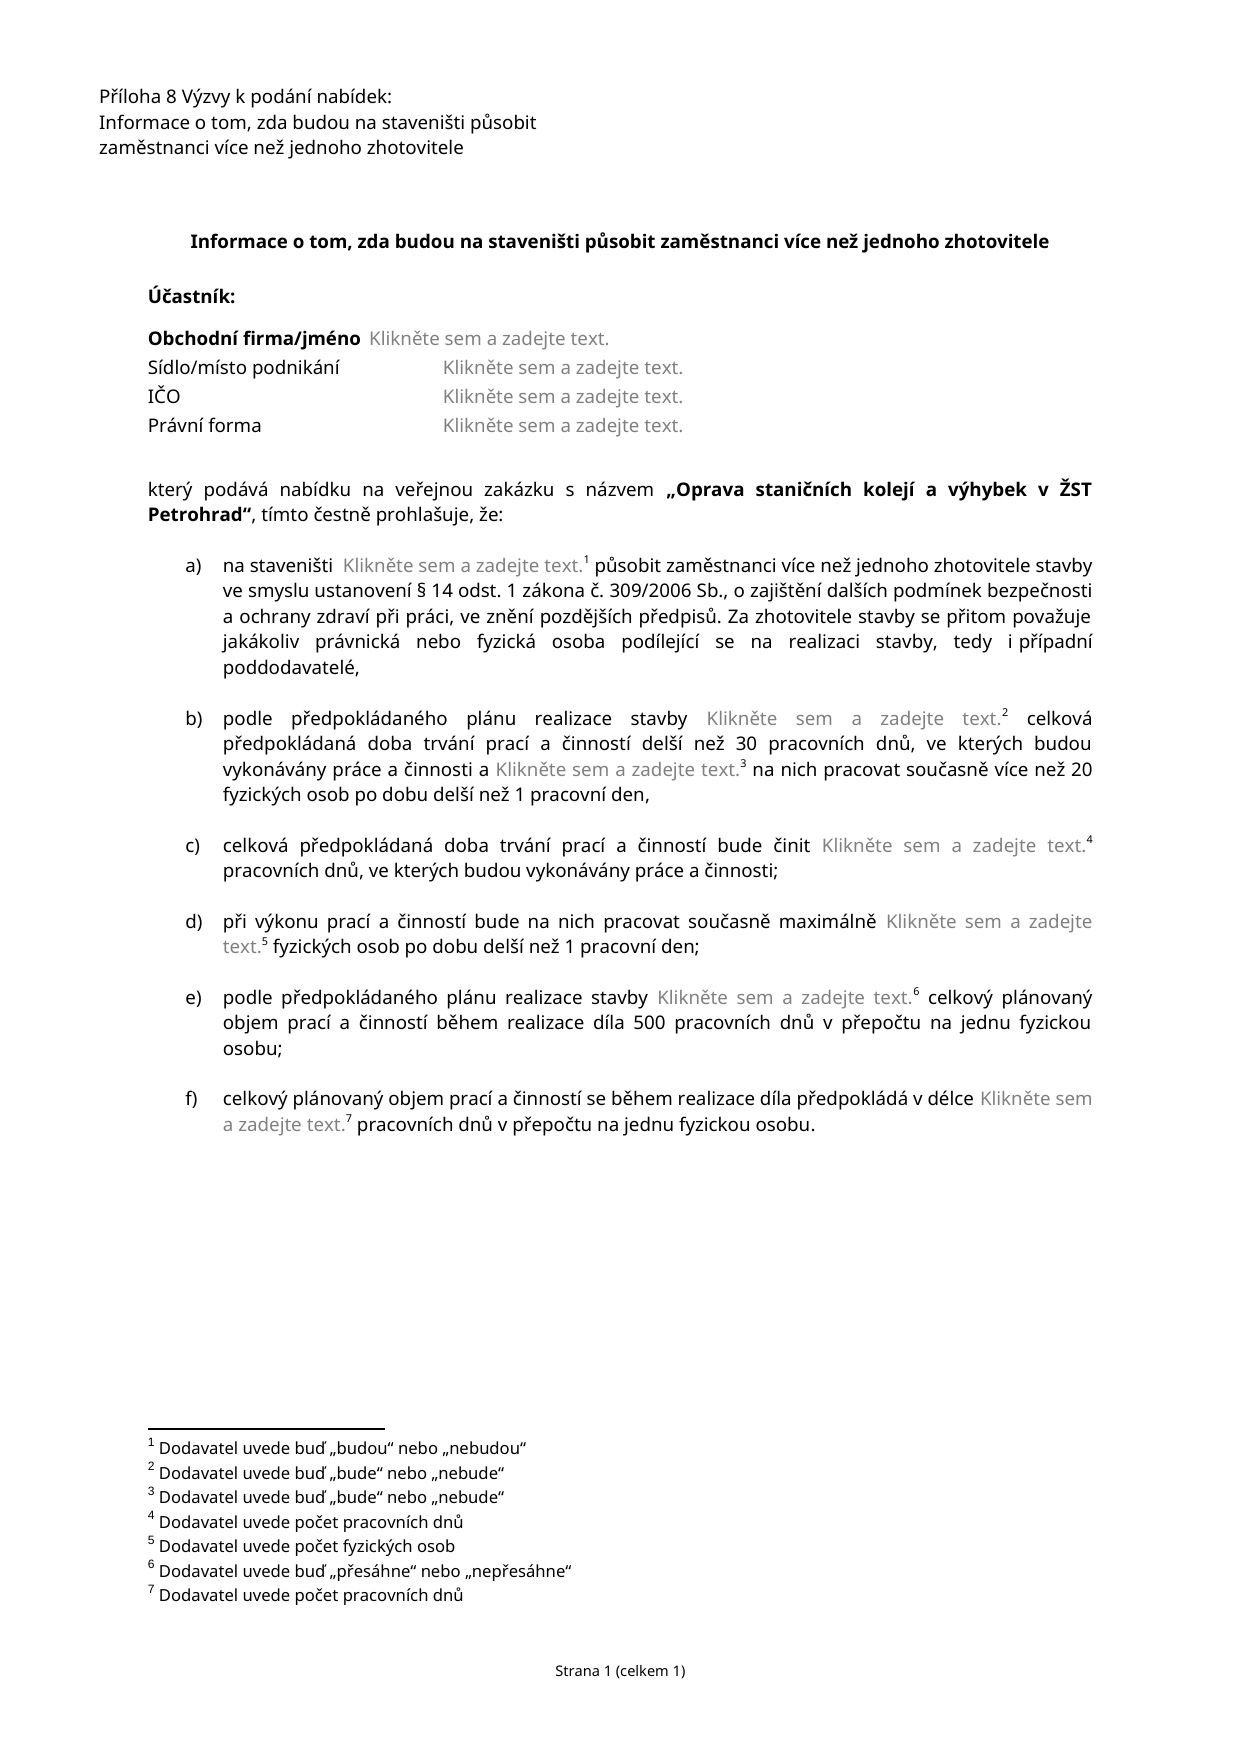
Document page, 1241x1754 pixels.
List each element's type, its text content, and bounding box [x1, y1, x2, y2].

title Informace o tom, zda budou na staveništi působit zaměstnanci více než jednoho zhotovitele [148, 228, 1093, 254]
text který podává nabídku na veřejnou zakázku s názvem „Oprava staničních kolejí a výhybek v ŽST Petrohrad“, tímto čestně prohlašuje, že: [148, 476, 1093, 527]
list celková předpokládaná doba trvání prací a činností bude činit pracovních dnů, ve kterých budou vykonávány práce a činnosti; [185, 832, 1093, 883]
list při výkonu prací a činností bude na nich pracovat současně maximálně fyzických osob po dobu delší než 1 pracovní den; [185, 908, 1093, 959]
text IČO [148, 380, 1093, 409]
list na staveništi působit zaměstnanci více než jednoho zhotovitele stavby ve smyslu ustanovení § 14 odst. 1 zákona č. 309/2006 Sb., o zajištění dalších podmínek bezpečnosti a ochrany zdraví při práci, ve znění pozdějších předpisů. Za zhotovitele stavby se přitom považuje jakákoliv právnická nebo fyzická osoba podílející se na realizaci stavby, tedy i případní poddodavatelé, [185, 552, 1093, 680]
list celkový plánovaný objem prací a činností se během realizace díla předpokládá v délce pracovních dnů v přepočtu na jednu fyzickou osobu. [185, 1086, 1093, 1137]
text Právní forma [148, 409, 1093, 438]
text Účastník: [148, 279, 1093, 310]
list podle předpokládaného plánu realizace stavby celkový plánovaný objem prací a činností během realizace díla 500 pracovních dnů v přepočtu na jednu fyzickou osobu; [185, 984, 1093, 1061]
text Sídlo/místo podnikání [148, 351, 1093, 380]
list podle předpokládaného plánu realizace stavby celková předpokládaná doba trvání prací a činností delší než 30 pracovních dnů, ve kterých budou vykonávány práce a činnosti a na nich pracovat současně více než 20 fyzických osob po dobu delší než 1 pracovní den, [185, 705, 1093, 807]
text Obchodní firma/jméno [148, 322, 1093, 351]
